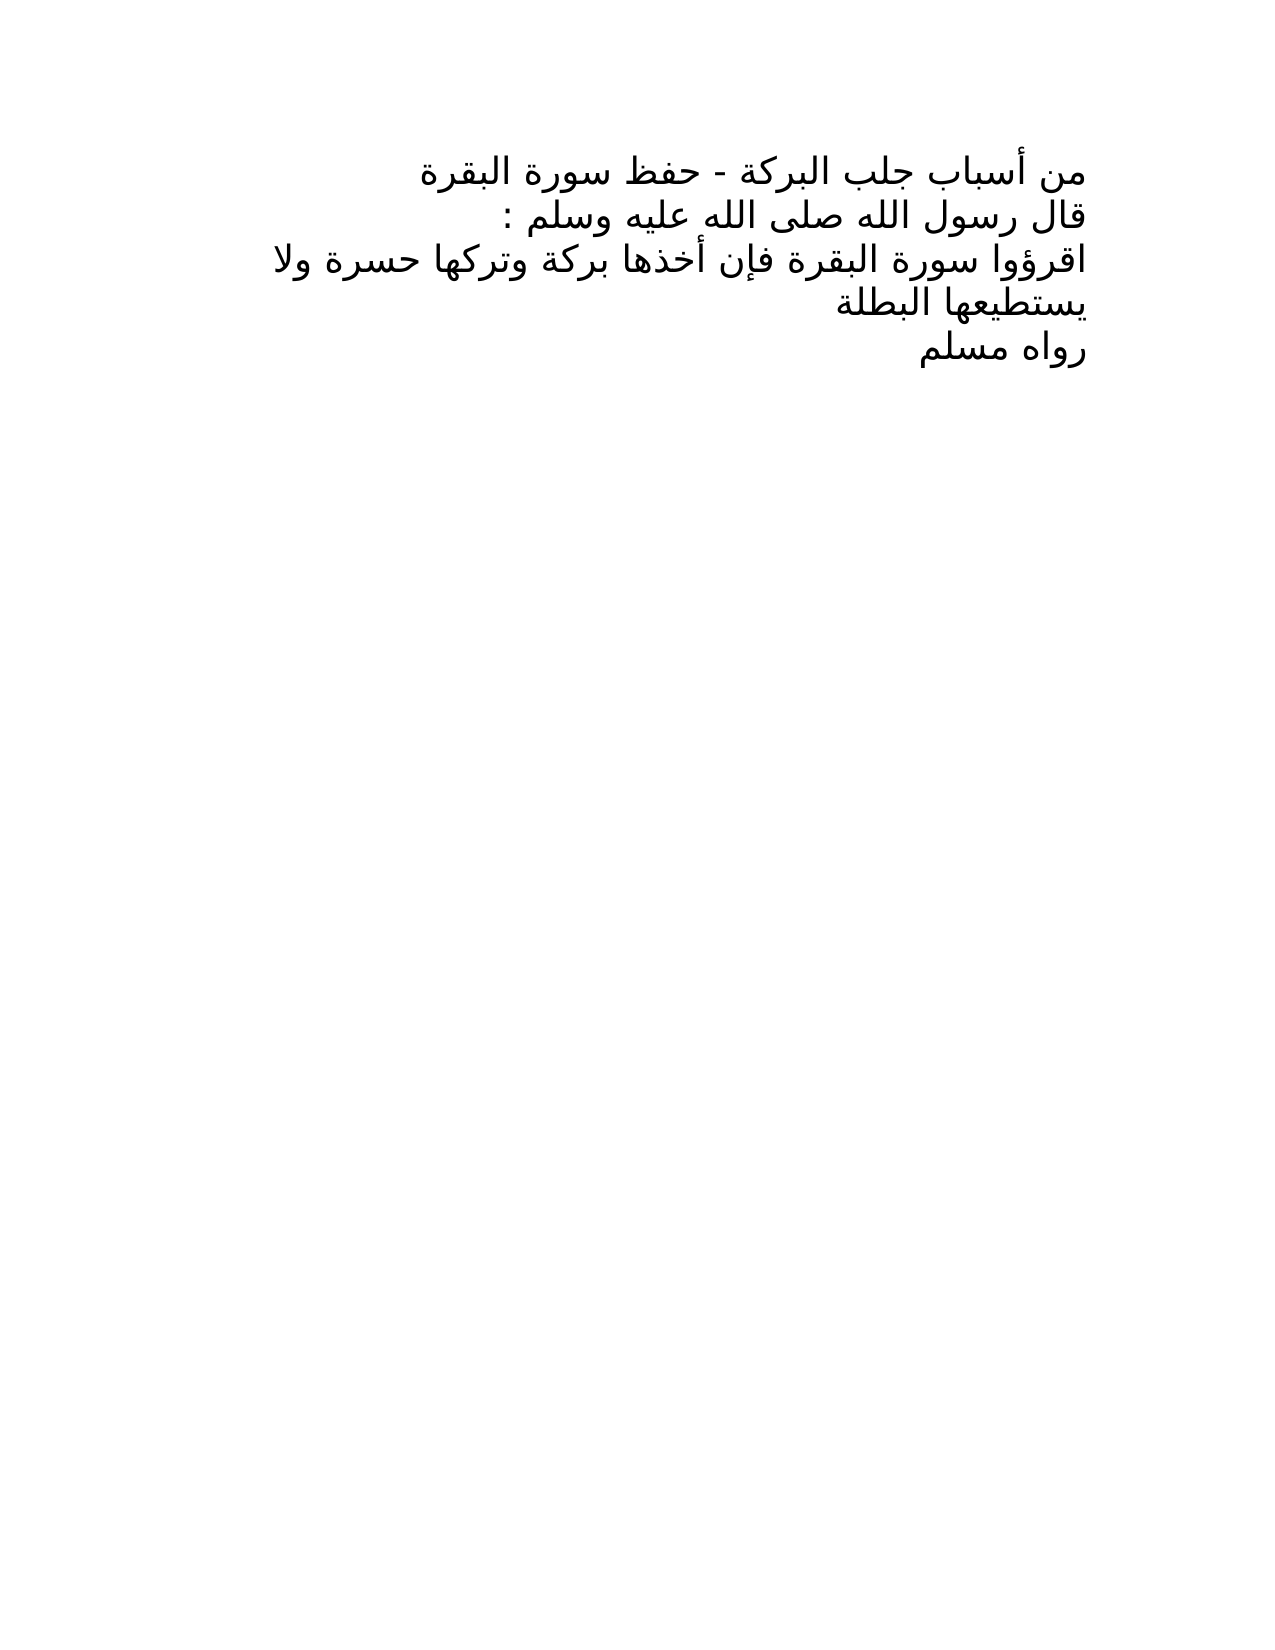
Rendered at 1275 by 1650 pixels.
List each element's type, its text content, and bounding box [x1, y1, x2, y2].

text رواه مسلم [187, 324, 1087, 368]
text قال رسول الله صلى الله عليه وسلم : [187, 194, 1087, 237]
text من أسباب جلب البركة - حفظ سورة البقرة [187, 150, 1087, 194]
text اقرؤوا سورة البقرة فإن أخذها بركة وتركها حسرة ولا يستطيعها البطلة [187, 237, 1087, 324]
